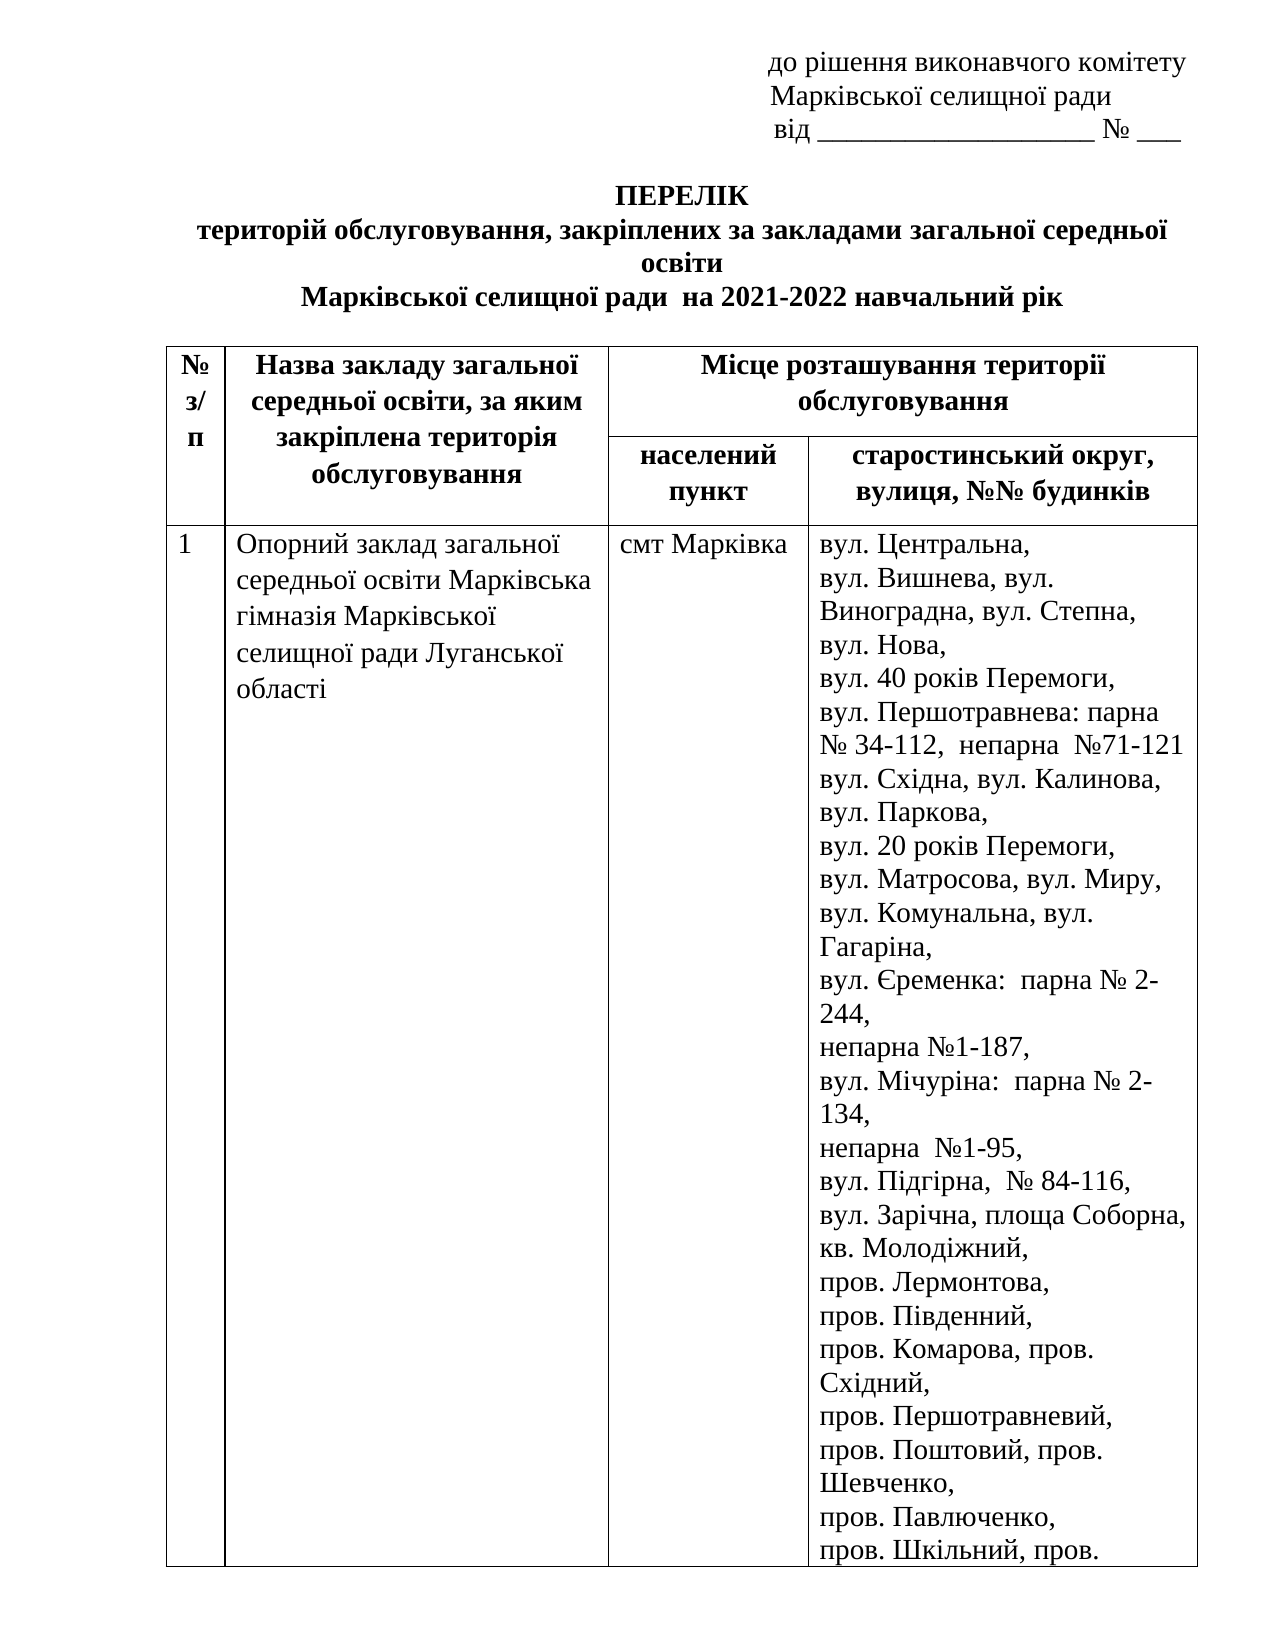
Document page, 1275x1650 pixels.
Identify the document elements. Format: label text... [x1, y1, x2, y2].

table_header № з/п [167, 347, 224, 525]
table_cell 1 [167, 526, 224, 1566]
table_cell старостинський округ, вулиця, №№ будинків [809, 437, 1197, 525]
table_cell смт Марківка [609, 526, 808, 1566]
table_cell населений пункт [609, 437, 808, 525]
text Марківської селищної ради [177, 78, 1186, 111]
table_header Місце розташування території обслуговування [609, 347, 1197, 436]
text до рішення виконавчого комітету [177, 44, 1186, 78]
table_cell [809, 526, 1197, 1566]
text ПЕРЕЛІК [177, 178, 1186, 212]
text Марківської селищної ради на 2021-2022 навчальний рік [177, 279, 1186, 313]
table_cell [226, 526, 608, 1566]
text територій обслуговування, закріплених за закладами загальної середньої освіти [177, 212, 1186, 279]
table_header Назва закладу загальної середньої освіти, за яким закріплена територія обслуговування [226, 347, 608, 525]
text від ___________________ № ___ [177, 111, 1186, 145]
